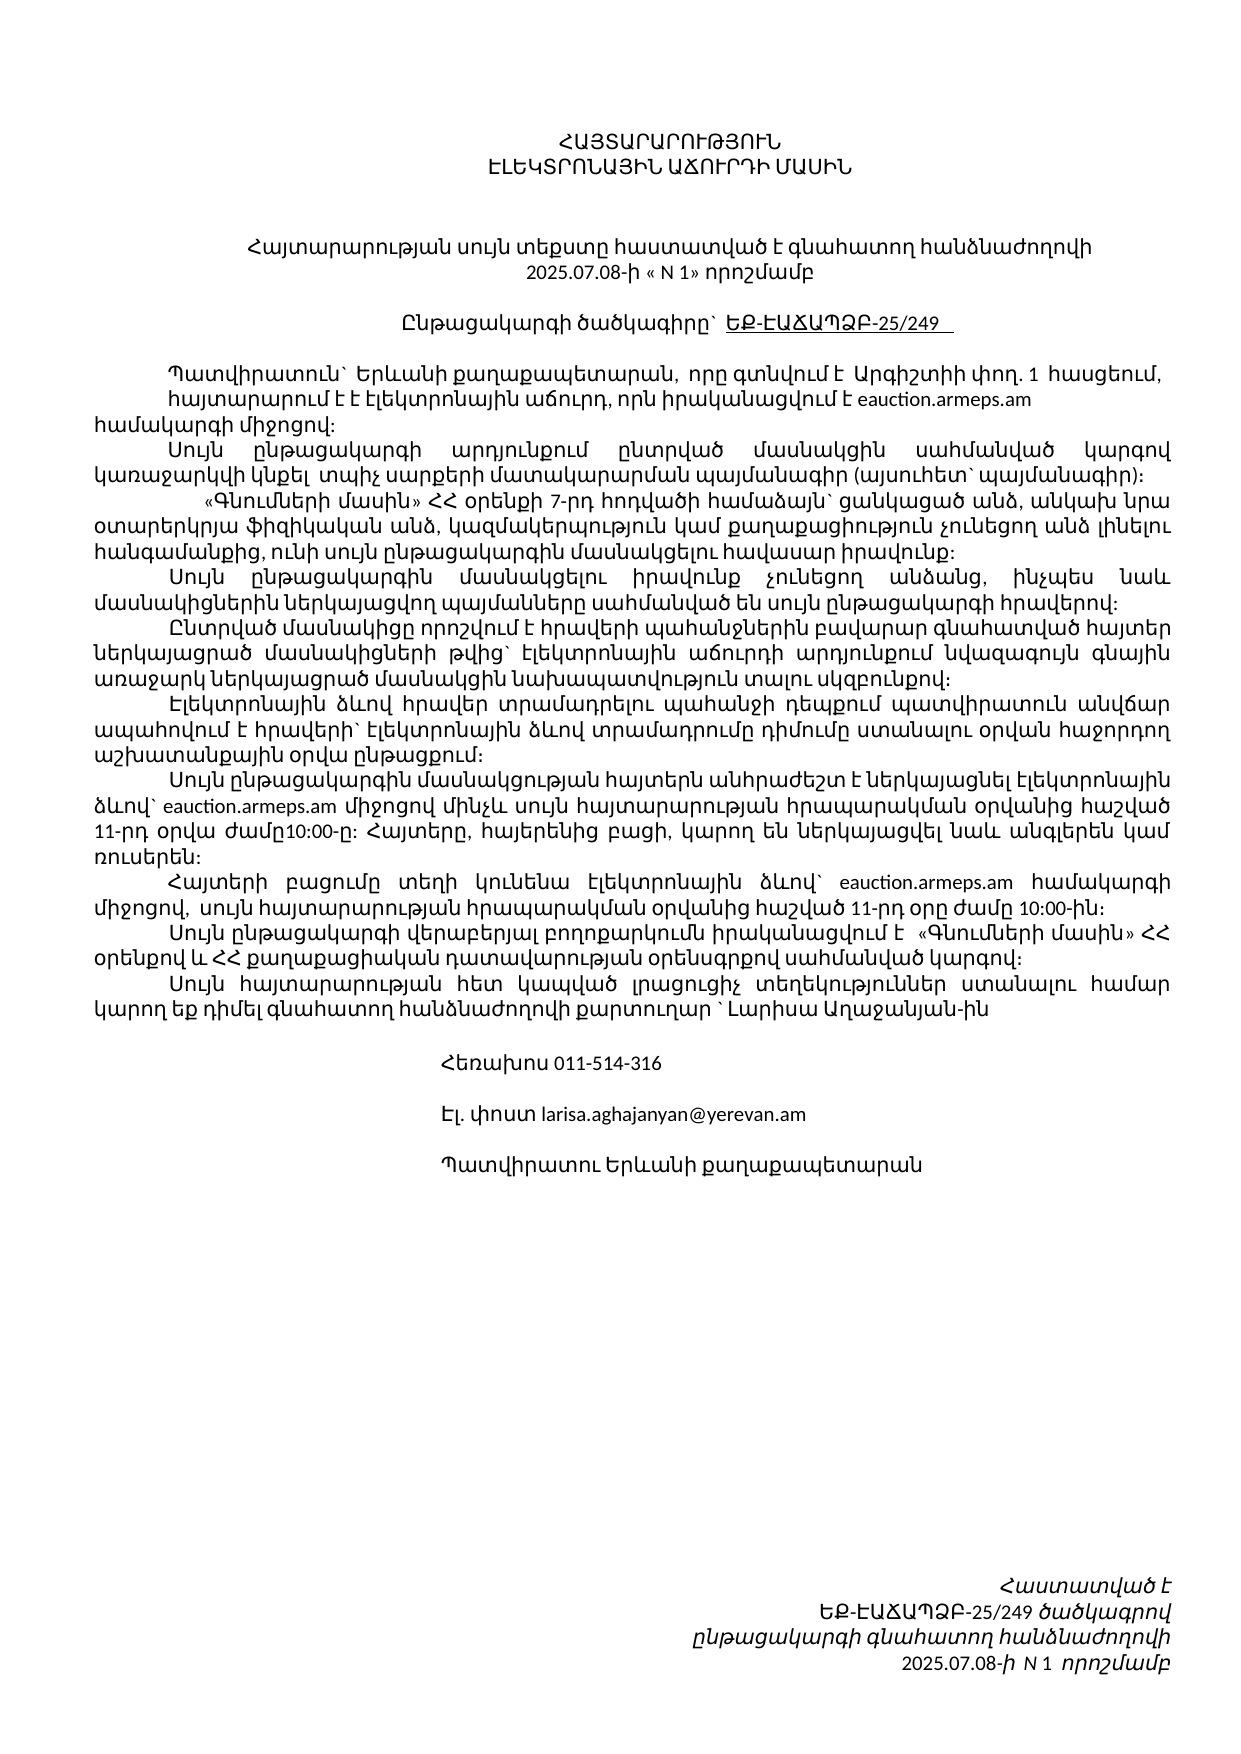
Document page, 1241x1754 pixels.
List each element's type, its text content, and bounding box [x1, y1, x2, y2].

text 2025.07.08 -ի « N 1» որոշմամբ [94, 259, 1171, 285]
text «Գնումների մասին» ՀՀ օրենքի 7-րդ հոդվածի համաձայն` ցանկացած անձ, անկախ նրա օտարերկրյա ֆիզիկական անձ, կազմակերպություն կամ քաղաքացիություն չունեցող անձ լինելու հանգամանքից, ունի սույն ընթացակարգին մասնակցելու հավասար իրավունք: [94, 488, 1171, 564]
text ընթացակարգի գնահատող հանձնաժողովի [94, 1624, 1171, 1650]
text Սույն ընթացակարգին մասնակցության հայտերն անհրաժեշտ է ներկայացնել էլեկտրոնային ձևով` eauction.armeps.am միջոցով մինչև սույն հայտարարության հրապարակման օրվանից հաշված 11-րդ օրվա ժամը10:00-ը: Հայտերը, հայերենից բացի, կարող են ներկայացվել նաև անգլերեն կամ ռուսերեն: [94, 768, 1171, 869]
text ԵՔ-ԷԱՃԱՊՁԲ-25/249 ծածկագրով [94, 1599, 1171, 1624]
text Ընթացակարգի ծածկագիրը` ԵՔ-ԷԱՃԱՊՁԲ-25/249 [94, 310, 1171, 336]
text Հաստատված է [94, 1573, 1171, 1599]
text Պատվիրատուն` Երևանի քաղաքապետարան, որը գտնվում է Արգիշտիի փող. 1 հասցեում, [94, 361, 1171, 386]
text Հայտերի բացումը տեղի կունենա էլեկտրոնային ձևով` eauction.armeps.am համակարգի միջոցով, սույն հայտարարության հրապարակման օրվանից հաշված 11-րդ օրը ժամը 10:00-ին։ [94, 869, 1171, 920]
text Սույն ընթացակարգի վերաբերյալ բողոքարկումն իրականացվում է «Գնումների մասին» ՀՀ օրենքով և ՀՀ քաղաքացիական դատավարության օրենսգրքով սահմանված կարգով։ [94, 920, 1171, 971]
text ՀԱՅՏԱՐԱՐՈՒԹՅՈՒՆ [94, 129, 1171, 154]
text հայտարարում է է էլեկտրոնային աճուրդ, որն իրականացվում է eauction.armeps.am համակարգի միջոցով: [94, 386, 1171, 437]
text ԷԼԵԿՏՐՈՆԱՅԻՆ ԱՃՈՒՐԴԻ ՄԱՍԻՆ [94, 154, 1171, 180]
text Էլեկտրոնային ձևով հրավեր տրամադրելու պահանջի դեպքում պատվիրատուն անվճար ապահովում է հրավերի` էլեկտրոնային ձևով տրամադրումը դիմումը ստանալու օրվան հաջորդող աշխատանքային օրվա ընթացքում։ [94, 691, 1171, 768]
text Սույն հայտարարության հետ կապված լրացուցիչ տեղեկություններ ստանալու համար կարող եք դիմել գնահատող հանձնաժողովի քարտուղար ` Լարիսա Աղաջանյան-ին [94, 971, 1171, 1022]
text Էլ. փոստ larisa.aghajanyan@yerevan.am [94, 1101, 1171, 1126]
text 2025.07.08 -ի N 1 որոշմամբ [94, 1650, 1171, 1675]
text Սույն ընթացակարգի արդյունքում ընտրված մասնակցին սահմանված կարգով կառաջարկվի կնքել տպիչ սարքերի մատակարարման պայմանագիր (այսուհետ` պայմանագիր)։ [94, 437, 1171, 488]
text Հեռախոս 011-514-316 [94, 1050, 1171, 1076]
text Ընտրված մասնակիցը որոշվում է հրավերի պահանջներին բավարար գնահատված հայտեր ներկայացրած մասնակիցների թվից` էլեկտրոնային աճուրդի արդյունքում նվազագույն գնային առաջարկ ներկայացրած մասնակցին նախապատվություն տալու սկզբունքով։ [94, 615, 1171, 691]
text Հայտարարության սույն տեքստը հաստատված է գնահատող հանձնաժողովի [94, 234, 1171, 259]
text Պատվիրատու Երևանի քաղաքապետարան [94, 1152, 1171, 1177]
text Սույն ընթացակարգին մասնակցելու իրավունք չունեցող անձանց, ինչպես նաև մասնակիցներին ներկայացվող պայմանները սահմանված են սույն ընթացակարգի հրավերով: [94, 564, 1171, 615]
